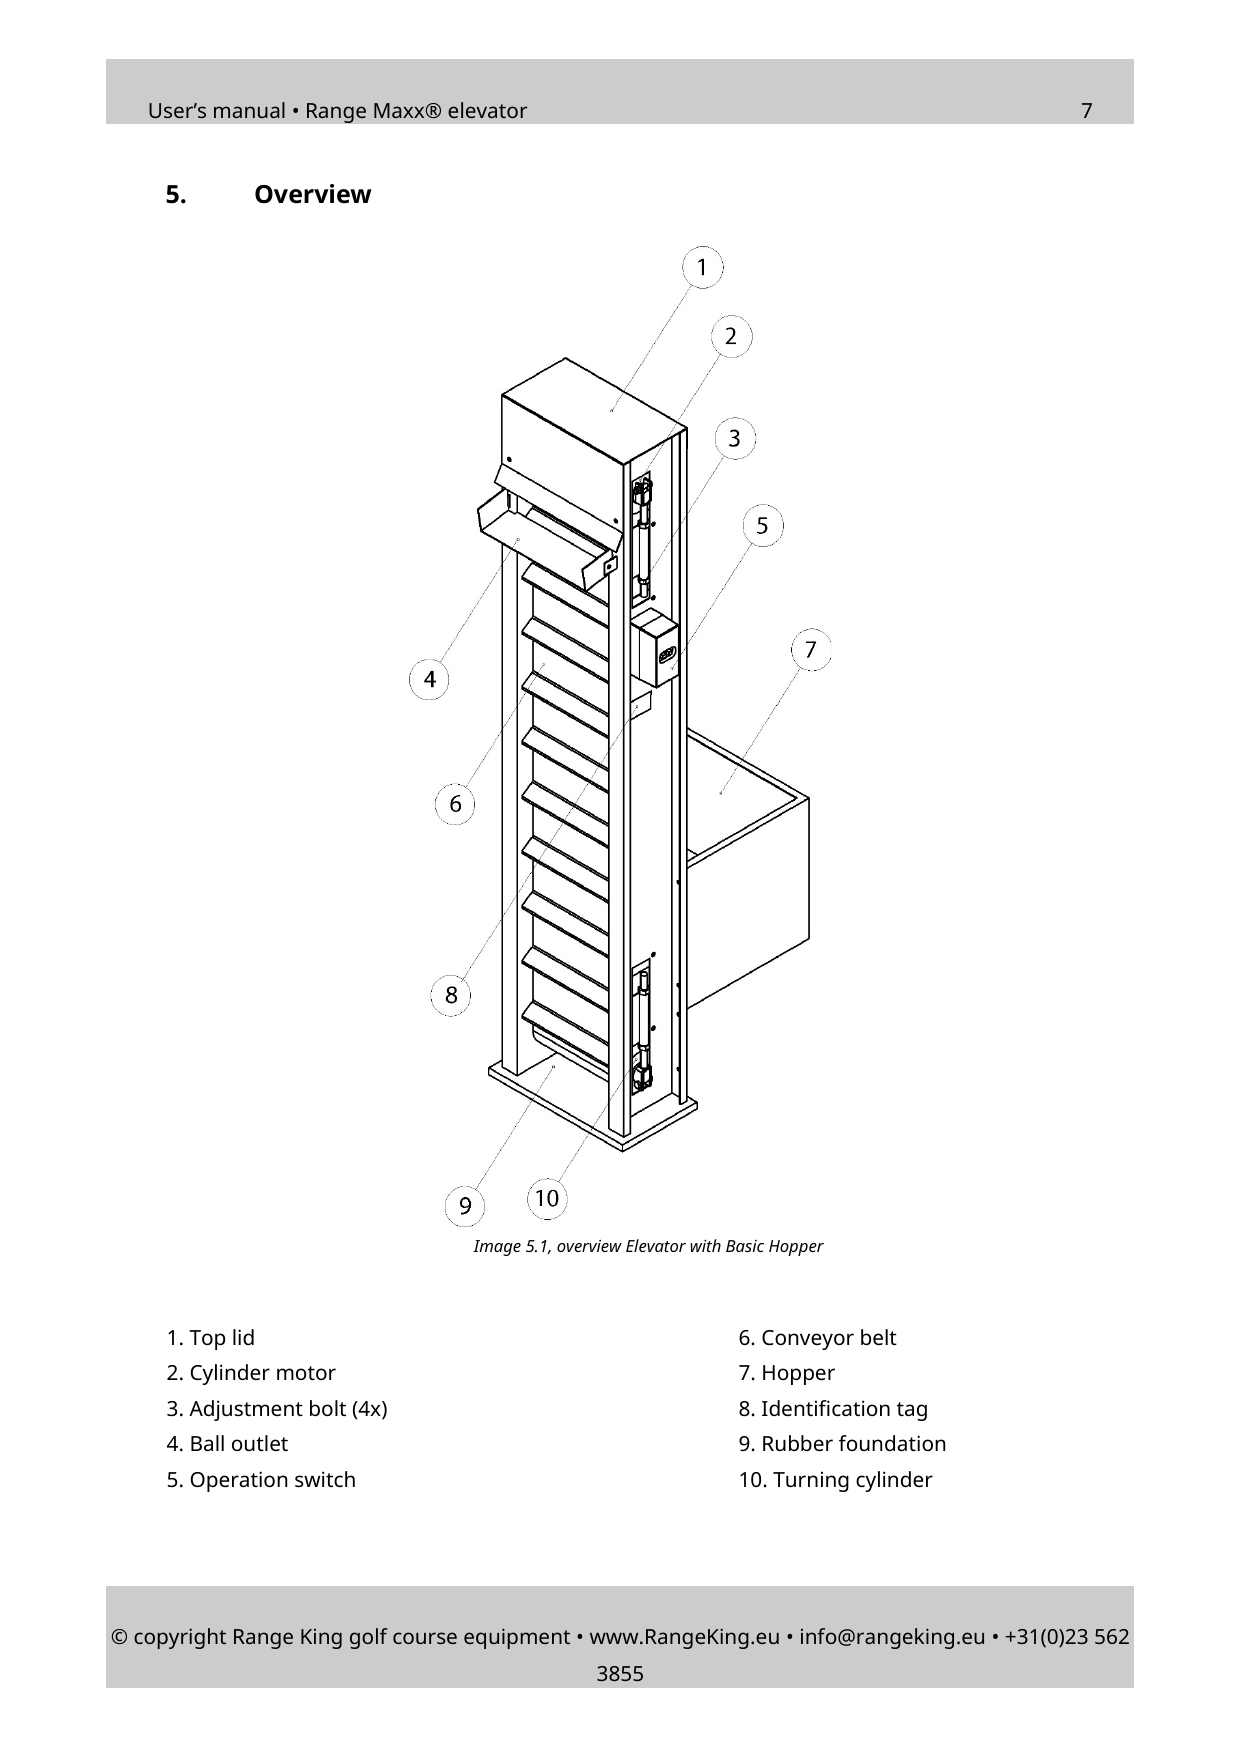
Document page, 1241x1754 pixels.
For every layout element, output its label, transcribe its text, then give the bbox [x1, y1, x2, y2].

table_cell 3. Adjustment bolt (4x) [155, 1394, 727, 1429]
subtitle Overview [165, 177, 1134, 211]
table_header 6. Conveyor belt [727, 1323, 1134, 1358]
table_cell 10. Turning cylinder [727, 1465, 1134, 1501]
text Image 5.1, overview Elevator with Basic Hopper [165, 1234, 1134, 1257]
table_header 1. Top lid [155, 1323, 727, 1358]
table_cell 9. Rubber foundation [727, 1430, 1134, 1465]
table_cell 4. Ball outlet [155, 1430, 727, 1465]
picture [409, 246, 832, 1227]
table_cell 5. Operation switch [155, 1465, 727, 1501]
table_cell 8. Identification tag [727, 1394, 1134, 1429]
table_cell 2. Cylinder motor [155, 1359, 727, 1394]
table_cell 7. Hopper [727, 1359, 1134, 1394]
